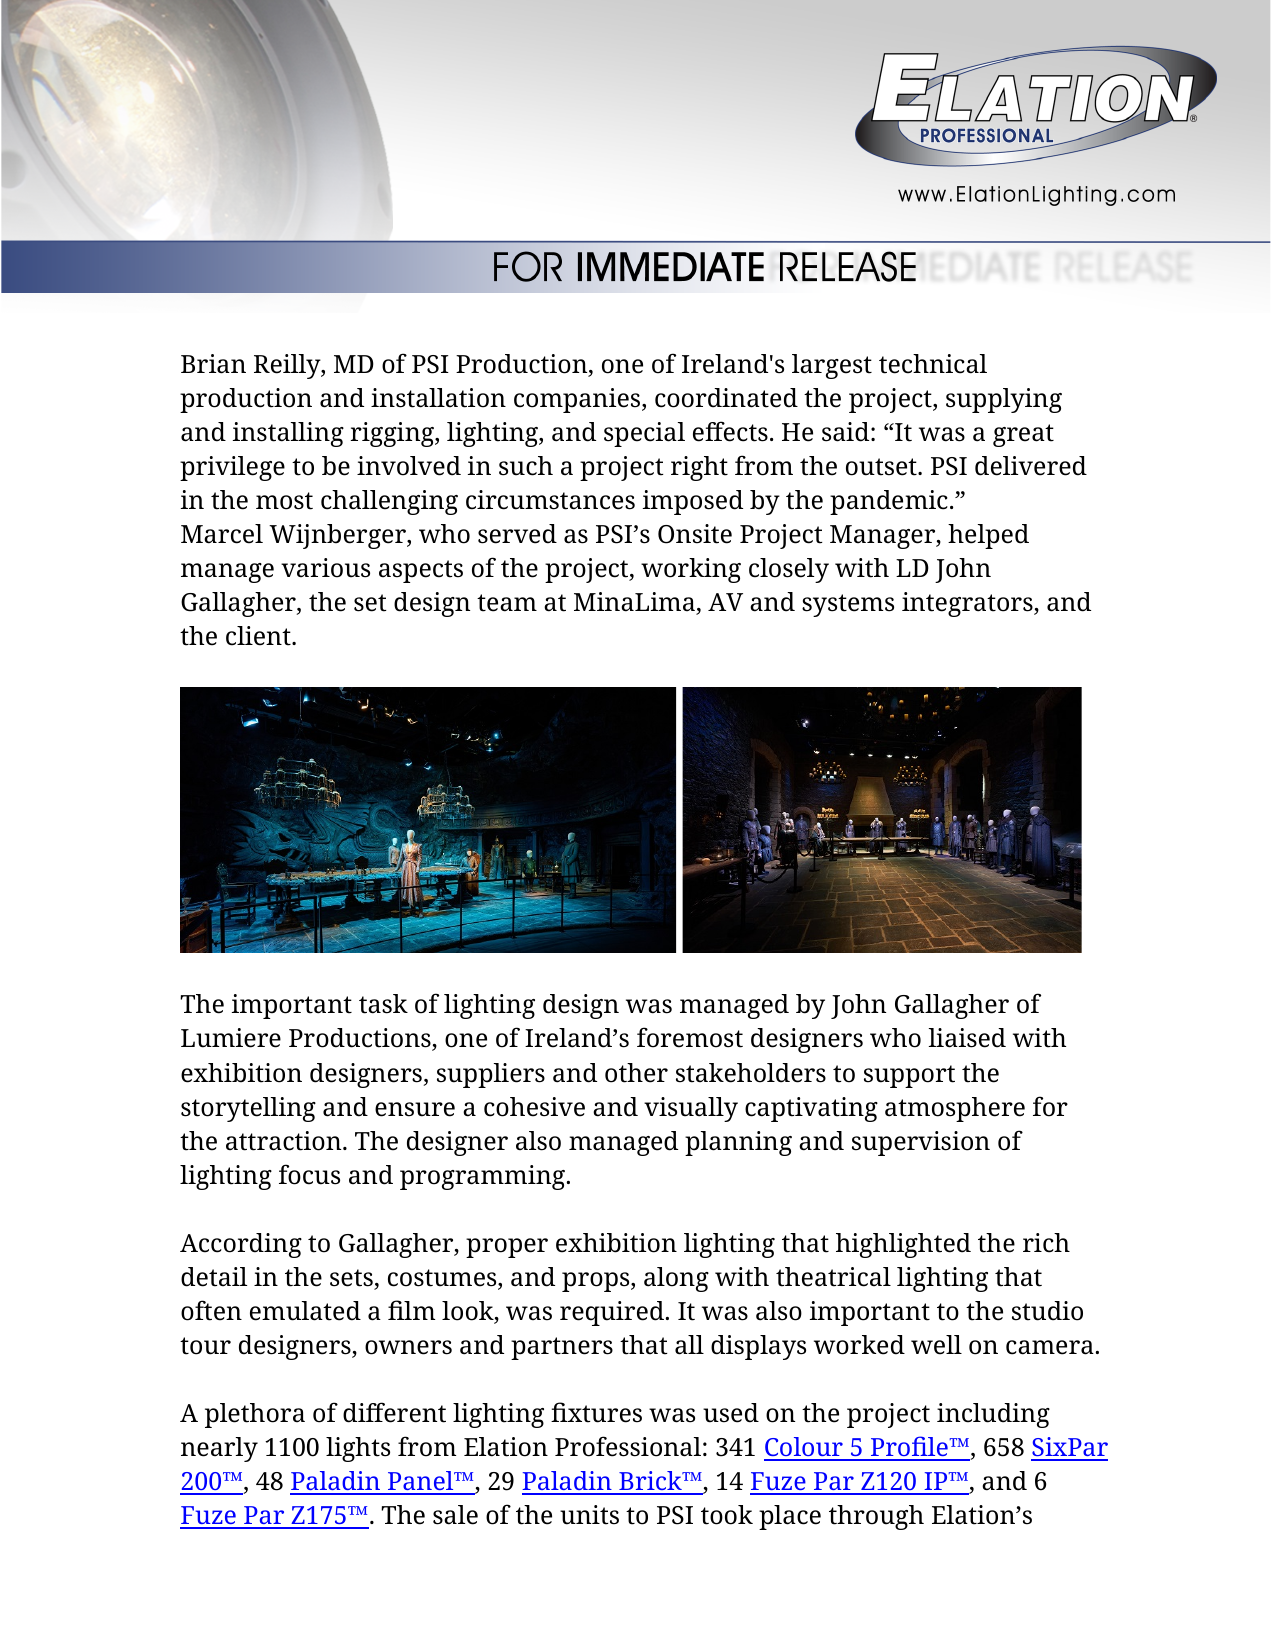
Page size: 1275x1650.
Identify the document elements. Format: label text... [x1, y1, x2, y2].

picture [288, 948, 301, 953]
picture [0, 0, 1271, 312]
picture [354, 943, 373, 948]
text Marcel Wijnberger, who served as PSI’s Onsite Project Manager, helped manage various aspects of the project, working closely with LD John Gallagher, the set design team at MinaLima, AV and systems integrators, and the client. [180, 517, 1109, 653]
text According to Gallagher, proper exhibition lighting that highlighted the rich detail in the sets, costumes, and props, along with theatrical lighting that often emulated a film look, was required. It was also important to the studio tour designers, owners and partners that all displays worked well on camera. [180, 1226, 1109, 1362]
picture [180, 687, 677, 953]
text Brian Reilly, MD of PSI Production, one of Ireland's largest technical production and installation companies, coordinated the project, supplying and installing rigging, lighting, and special effects. He said: “It was a great privilege to be involved in such a project right from the outset. PSI delivered in the most challenging circumstances imposed by the pandemic.” [180, 312, 1109, 517]
picture [382, 925, 395, 932]
picture [682, 687, 1082, 953]
text The important task of lighting design was managed by John Gallagher of Lumiere Productions, one of Ireland’s foremost designers who liaised with exhibition designers, suppliers and other stakeholders to support the storytelling and ensure a cohesive and visually captivating atmosphere for the attraction. The designer also managed planning and supervision of lighting focus and programming. [180, 987, 1109, 1191]
picture [413, 924, 424, 929]
picture [516, 901, 527, 908]
